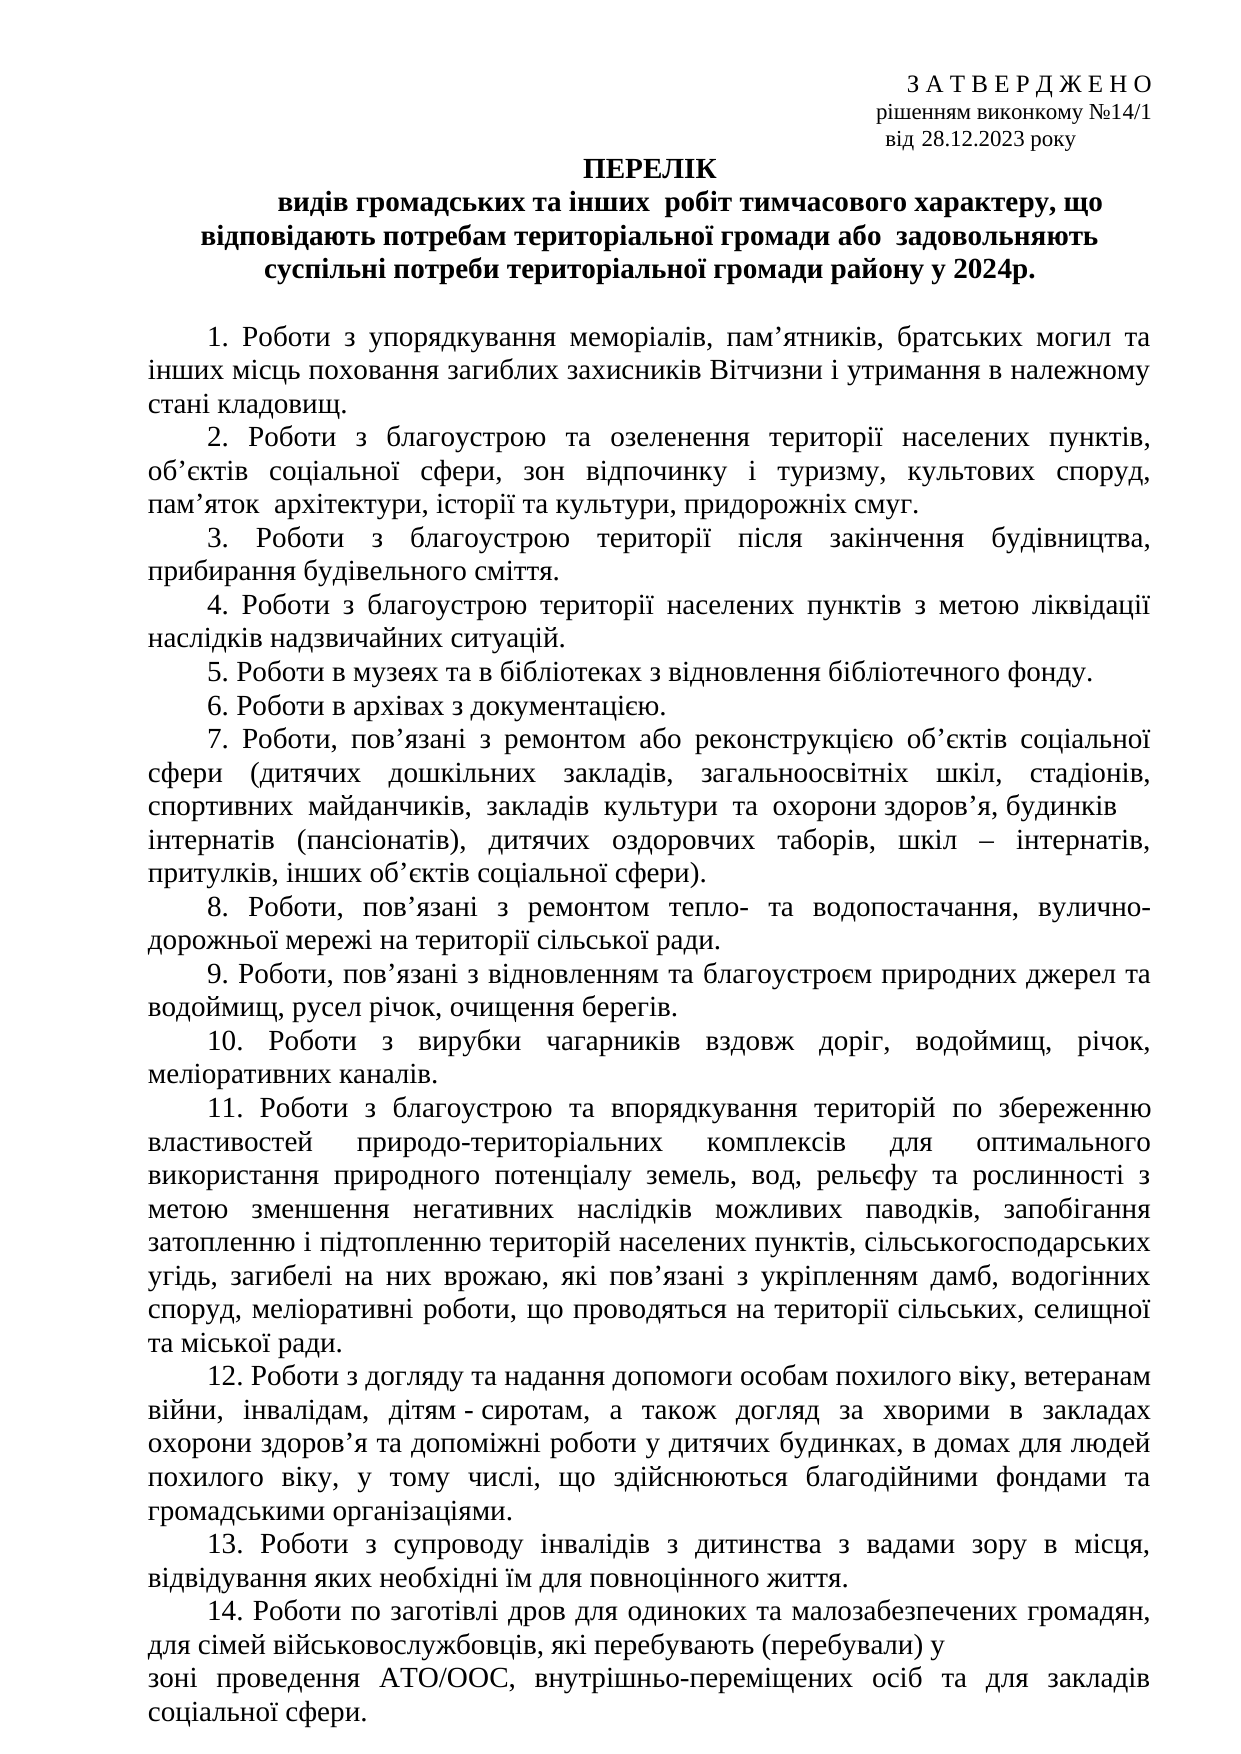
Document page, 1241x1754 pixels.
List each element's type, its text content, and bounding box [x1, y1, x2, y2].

text 13. Роботи з супроводу інвалідів з дитинства з вадами зору в місця, відвідування яких необхідні їм для повноцінного життя. [148, 1526, 1152, 1593]
text 6. Роботи в архівах з документацією. [148, 688, 1152, 721]
text 1. Роботи з упорядкування меморіалів, пам’ятників, братських могил та інших місць поховання загиблих захисників Вітчизни і утримання в належному стані кладовищ. [148, 319, 1152, 419]
text 2. Роботи з благоустрою та озеленення території населених пунктів, об’єктів соціальної сфери, зон відпочинку і туризму, культових споруд, пам’яток архітектури, історії та культури, придорожніх смуг. [148, 419, 1152, 520]
text інтернатів (пансіонатів), дитячих оздоровчих таборів, шкіл – інтернатів, притулків, інших об’єктів соціальної сфери). [148, 822, 1152, 889]
text зоні проведення АТО/ООС, внутрішньо-переміщених осіб та для закладів соціальної сфери. [148, 1660, 1152, 1727]
text 7. Роботи, пов’язані з ремонтом або реконструкцією об’єктів соціальної сфери (дитячих дошкільних закладів, загальноосвітніх шкіл, стадіонів, спортивних майданчиків, закладів культури та охорони здоров’я, будинків [148, 721, 1152, 822]
text видів громадських та інших робіт тимчасового характеру, що відповідають потребам територіальної громади або задовольняють суспільні потреби територіальної громади району у 2024р. [148, 184, 1152, 285]
text 4. Роботи з благоустрою території населених пунктів з метою ліквідації наслідків надзвичайних ситуацій. [148, 587, 1152, 654]
text 9. Роботи, пов’язані з відновленням та благоустроєм природних джерел та водоймищ, русел річок, очищення берегів. [148, 956, 1152, 1023]
text 8. Роботи, пов’язані з ремонтом тепло- та водопостачання, вулично-дорожньої мережі на території сільської ради. [148, 889, 1152, 956]
text 14. Роботи по заготівлі дров для одиноких та малозабезпечених громадян, для сімей військовослужбовців, які перебувають (перебували) у [148, 1593, 1152, 1660]
text 3. Роботи з благоустрою території після закінчення будівництва, прибирання будівельного сміття. [148, 520, 1152, 587]
text рішенням виконкому №14/1 [148, 98, 1152, 124]
text ПЕРЕЛІК [148, 151, 1152, 184]
text від 28.12.2023 року [148, 124, 1152, 151]
text 5. Роботи в музеях та в бібліотеках з відновлення бібліотечного фонду. [148, 654, 1152, 688]
text З А Т В Е Р Д Ж Е Н О [148, 69, 1152, 98]
text 12. Роботи з догляду та надання допомоги особам похилого віку, ветеранам війни, інвалідам, дітям - сиротам, а також догляд за хворими в закладах охорони здоров’я та допоміжні роботи у дитячих будинках, в домах для людей похилого віку, у тому числі, що здійснюються благодійними фондами та громадськими організаціями. [148, 1358, 1152, 1526]
text 11. Роботи з благоустрою та впорядкування територій по збереженню властивостей природо-територіальних комплексів для оптимального використання природного потенціалу земель, вод, рельєфу та рослинності з метою зменшення негативних наслідків можливих паводків, запобігання затопленню і підтопленню територій населених пунктів, сільськогосподарських угідь, загибелі на них врожаю, які пов’язані з укріпленням дамб, водогінних споруд, меліоративні роботи, що проводяться на території сільських, селищної та міської ради. [148, 1090, 1152, 1358]
text 10. Роботи з вирубки чагарників вздовж доріг, водоймищ, річок, меліоративних каналів. [148, 1023, 1152, 1090]
